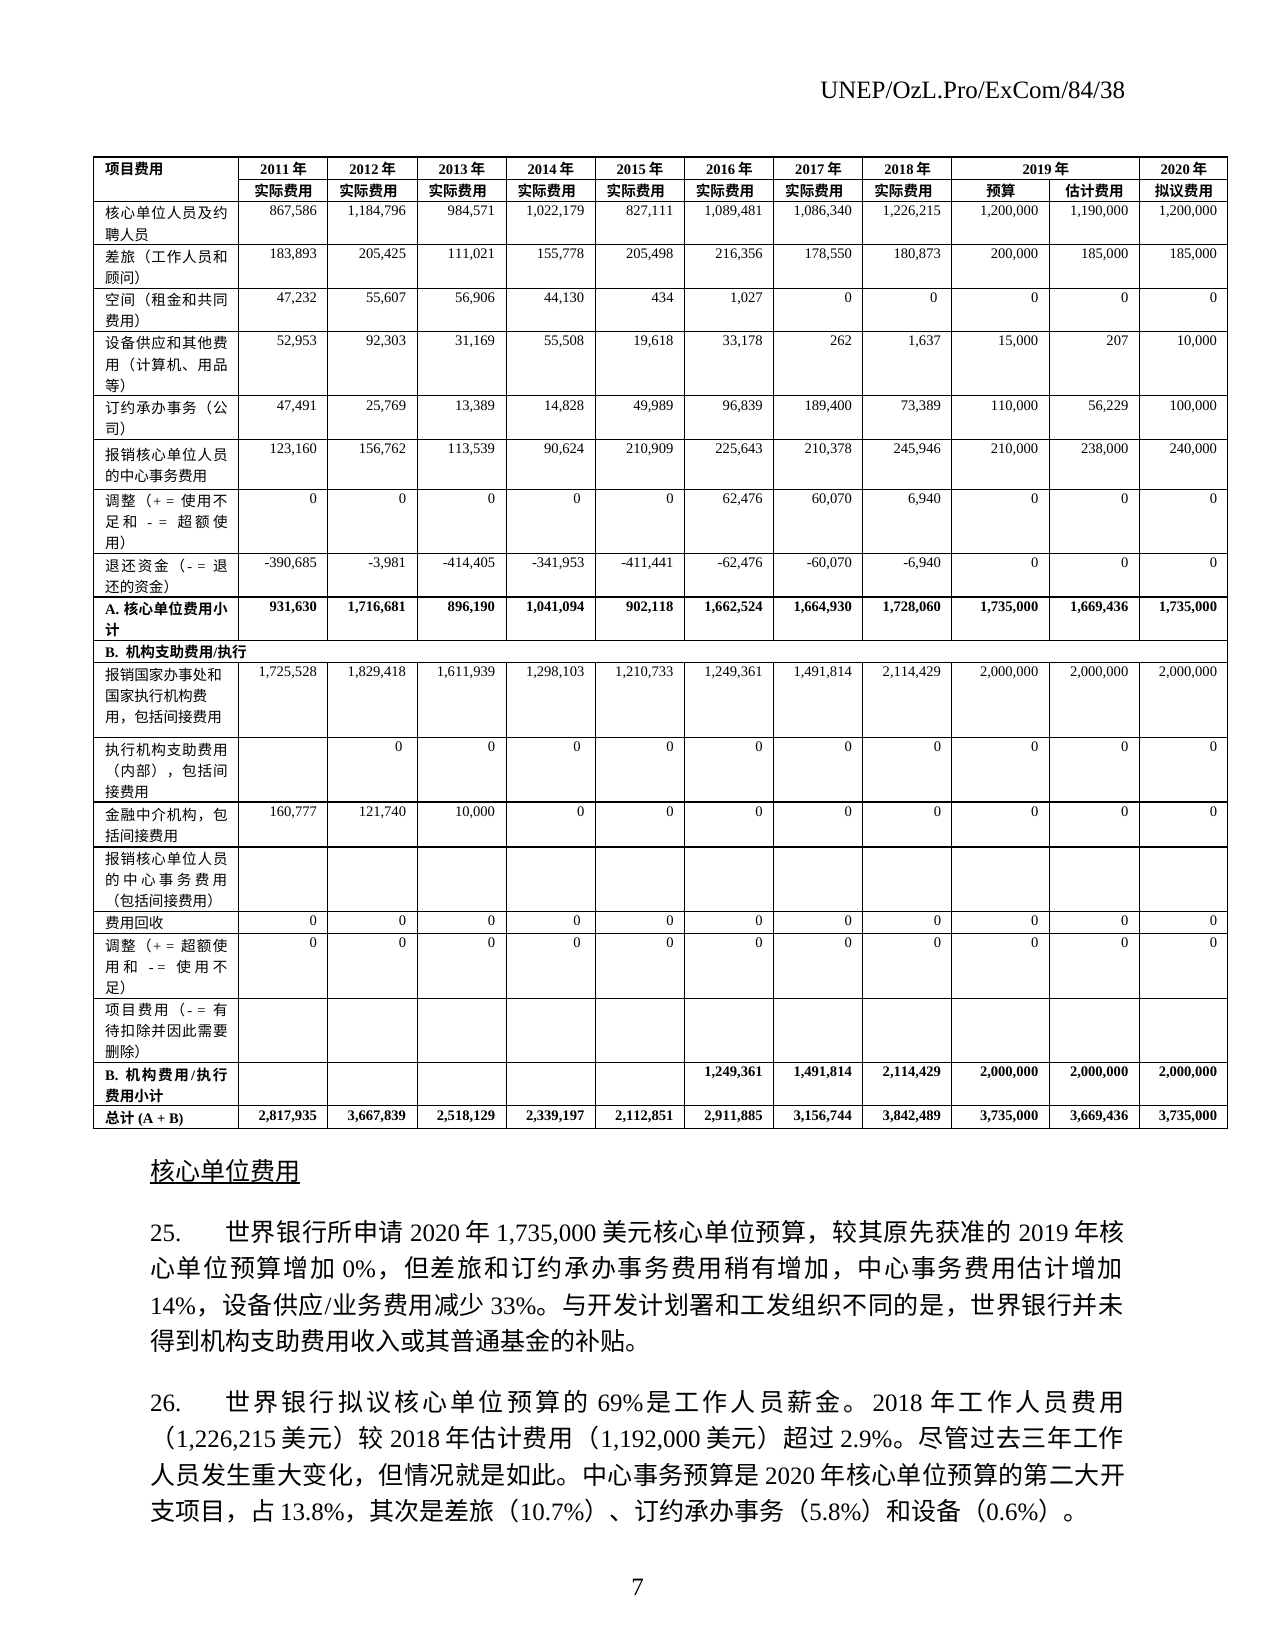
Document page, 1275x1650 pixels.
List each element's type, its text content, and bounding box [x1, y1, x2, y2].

table_cell 实际费用 [685, 180, 773, 201]
table_cell [685, 848, 773, 911]
table_header 2018年 [863, 158, 951, 179]
table_cell 0 [863, 912, 951, 933]
table_cell 3,667,839 [328, 1106, 417, 1127]
table_cell [596, 999, 684, 1062]
table_cell 2,114,429 [863, 1063, 951, 1105]
table_header 2020年 [1140, 158, 1227, 179]
table_header 2014年 [507, 158, 595, 179]
table_cell 实际费用 [239, 180, 327, 201]
table_cell [418, 999, 506, 1062]
table_cell 1,669,436 [1050, 598, 1139, 640]
table_cell 0 [328, 934, 417, 997]
table_header 项目费用 [94, 158, 238, 201]
table_cell [863, 848, 951, 911]
table_cell [507, 1063, 595, 1105]
table_cell 0 [418, 490, 506, 553]
table_cell 报销核心单位人员的中心事务费用（包括间接费用） [94, 848, 238, 911]
table_cell 2,000,000 [1140, 663, 1227, 737]
table_cell 2,000,000 [1050, 663, 1139, 737]
table_cell 155,778 [507, 245, 595, 287]
table_cell 0 [863, 738, 951, 801]
table_cell 0 [418, 934, 506, 997]
table_cell 0 [1050, 934, 1139, 997]
table_cell [1050, 999, 1139, 1062]
table_cell 订约承办事务（公司） [94, 396, 238, 439]
table_cell 902,118 [596, 598, 684, 640]
table_cell 1,086,340 [774, 202, 862, 244]
table_cell 210,000 [952, 440, 1049, 489]
table_cell 0 [863, 803, 951, 846]
table_cell 0 [1050, 738, 1139, 801]
table_cell 984,571 [418, 202, 506, 244]
table_cell 2,339,197 [507, 1106, 595, 1127]
table_cell 1,829,418 [328, 663, 417, 737]
table_cell 1,249,361 [685, 663, 773, 737]
table_cell -390,685 [239, 554, 327, 596]
table_cell 费用回收 [94, 912, 238, 933]
table_cell 44,130 [507, 289, 595, 331]
table_cell 2,112,851 [596, 1106, 684, 1127]
table_cell 项目费用（- = 有待扣除并因此需要删除） [94, 999, 238, 1062]
table_cell 实际费用 [596, 180, 684, 201]
table_cell 2,114,429 [863, 663, 951, 737]
table_header 2015年 [596, 158, 684, 179]
table_cell 1,200,000 [952, 202, 1049, 244]
table_cell 0 [596, 803, 684, 846]
table_cell 0 [1140, 912, 1227, 933]
table_cell 434 [596, 289, 684, 331]
table_cell 调整（+ = 使用不足和 - = 超额使用） [94, 490, 238, 553]
table_cell 拟议费用 [1140, 180, 1227, 201]
table_cell 1,491,814 [774, 1063, 862, 1105]
table_cell 0 [1140, 934, 1227, 997]
table_cell 2,817,935 [239, 1106, 327, 1127]
table_cell 10,000 [1140, 332, 1227, 395]
table_cell 1,735,000 [1140, 598, 1227, 640]
table_header 2017年 [774, 158, 862, 179]
table_cell 0 [328, 738, 417, 801]
table_cell 0 [596, 490, 684, 553]
table_cell 867,586 [239, 202, 327, 244]
table_cell 225,643 [685, 440, 773, 489]
table_cell 92,303 [328, 332, 417, 395]
table_cell 185,000 [1050, 245, 1139, 287]
table_cell A. 核心单位费用小计 [94, 598, 238, 640]
table_cell [596, 1063, 684, 1105]
table_cell 空间（租金和共同费用） [94, 289, 238, 331]
table_cell 1,637 [863, 332, 951, 395]
table_cell 205,498 [596, 245, 684, 287]
table_cell 55,607 [328, 289, 417, 331]
table_cell 49,989 [596, 396, 684, 439]
table_cell 设备供应和其他费用（计算机、用品等） [94, 332, 238, 395]
table_cell 0 [863, 934, 951, 997]
table_cell -6,940 [863, 554, 951, 596]
table_cell [239, 999, 327, 1062]
table_cell 1,716,681 [328, 598, 417, 640]
table_cell 205,425 [328, 245, 417, 287]
table_cell 1,200,000 [1140, 202, 1227, 244]
table_cell 0 [596, 738, 684, 801]
table_cell 0 [1050, 289, 1139, 331]
table_cell 预算 [952, 180, 1049, 201]
table_cell 1,725,528 [239, 663, 327, 737]
table_cell 0 [1140, 803, 1227, 846]
table_cell 0 [952, 490, 1049, 553]
table_cell 178,550 [774, 245, 862, 287]
table_cell 0 [596, 912, 684, 933]
table_cell [328, 1063, 417, 1105]
table_cell 0 [507, 490, 595, 553]
table_cell 0 [1140, 738, 1227, 801]
table_cell 执行机构支助费用（内部），包括间接费用 [94, 738, 238, 801]
table_cell [418, 1063, 506, 1105]
table_cell 0 [239, 934, 327, 997]
table_cell 0 [774, 289, 862, 331]
table_cell 0 [685, 934, 773, 997]
table_cell 1,184,796 [328, 202, 417, 244]
table_cell 2,911,885 [685, 1106, 773, 1127]
table_cell 实际费用 [507, 180, 595, 201]
subtitle 世界银行所申请2020年1,735,000美元核心单位预算，较其原先获准的2019年核心单位预算增加0%，但差旅和订约承办事务费用稍有增加，中心事务费用估计增加14%，设备供应/业务费用减少33%。与开发计划署和工发组织不同的是，世界银行并未得到机构支助费用收入或其普通基金的补贴。 [150, 1213, 1125, 1358]
table_cell 1,210,733 [596, 663, 684, 737]
table_cell 核心单位人员及约聘人员 [94, 202, 238, 244]
table_cell 96,839 [685, 396, 773, 439]
table_cell 调整（+ = 超额使用和 - = 使用不足） [94, 934, 238, 997]
table_cell 0 [507, 912, 595, 933]
table_cell 62,476 [685, 490, 773, 553]
table_cell 6,940 [863, 490, 951, 553]
table_header 2019年 [952, 158, 1139, 179]
table_cell 0 [952, 803, 1049, 846]
table_cell 56,906 [418, 289, 506, 331]
table_header 2013年 [418, 158, 506, 179]
table_cell 52,953 [239, 332, 327, 395]
table_cell 60,070 [774, 490, 862, 553]
table_cell [863, 999, 951, 1062]
table_cell [328, 848, 417, 911]
table_cell 183,893 [239, 245, 327, 287]
table_cell 123,160 [239, 440, 327, 489]
table_cell 0 [1140, 490, 1227, 553]
table_cell 金融中介机构，包括间接费用 [94, 803, 238, 846]
table_cell 1,249,361 [685, 1063, 773, 1105]
table_cell 1,728,060 [863, 598, 951, 640]
table_cell [952, 999, 1049, 1062]
table_cell 110,000 [952, 396, 1049, 439]
table_cell [507, 999, 595, 1062]
table_cell [239, 738, 327, 801]
table_cell 210,378 [774, 440, 862, 489]
table_cell 0 [328, 490, 417, 553]
table_cell 报销核心单位人员的中心事务费用 [94, 440, 238, 489]
table_cell 47,491 [239, 396, 327, 439]
table_cell 0 [952, 289, 1049, 331]
table_cell 216,356 [685, 245, 773, 287]
table_cell 2,000,000 [1050, 1063, 1139, 1105]
table_cell B. 机构支助费用/执行 [94, 641, 1227, 662]
table_cell 0 [1050, 803, 1139, 846]
table_cell 总计 (A + B) [94, 1106, 238, 1127]
table_cell 100,000 [1140, 396, 1227, 439]
table_cell 121,740 [328, 803, 417, 846]
table_cell 200,000 [952, 245, 1049, 287]
table_cell 262 [774, 332, 862, 395]
table_cell 0 [418, 912, 506, 933]
table_cell 0 [952, 738, 1049, 801]
table_cell 0 [239, 490, 327, 553]
table_cell 1,190,000 [1050, 202, 1139, 244]
table_cell 1,662,524 [685, 598, 773, 640]
table_cell 1,298,103 [507, 663, 595, 737]
table_cell 0 [685, 912, 773, 933]
table_header 2016年 [685, 158, 773, 179]
table_cell [685, 999, 773, 1062]
table_cell 0 [774, 912, 862, 933]
table_cell -411,441 [596, 554, 684, 596]
table_cell 245,946 [863, 440, 951, 489]
table_cell 0 [596, 934, 684, 997]
table_cell [239, 848, 327, 911]
table_cell 15,000 [952, 332, 1049, 395]
table_cell 185,000 [1140, 245, 1227, 287]
table_cell [596, 848, 684, 911]
table_cell 189,400 [774, 396, 862, 439]
table_cell 3,735,000 [1140, 1106, 1227, 1127]
table_cell 0 [507, 934, 595, 997]
table_cell 2,000,000 [952, 1063, 1049, 1105]
table_cell 0 [863, 289, 951, 331]
table_cell 3,842,489 [863, 1106, 951, 1127]
table_cell 33,178 [685, 332, 773, 395]
table_cell 111,021 [418, 245, 506, 287]
table_cell 0 [1140, 554, 1227, 596]
table_cell [328, 999, 417, 1062]
table_cell B. 机构费用/执行费用小计 [94, 1063, 238, 1105]
table_cell 0 [328, 912, 417, 933]
table_cell 0 [507, 738, 595, 801]
table_cell 0 [952, 934, 1049, 997]
table_cell 19,618 [596, 332, 684, 395]
table_cell 0 [1140, 289, 1227, 331]
table_cell 2,000,000 [952, 663, 1049, 737]
table_cell 1,226,215 [863, 202, 951, 244]
table_cell 1,022,179 [507, 202, 595, 244]
table_cell 0 [1050, 490, 1139, 553]
table_cell 0 [774, 934, 862, 997]
table_cell [418, 848, 506, 911]
table_cell 0 [418, 738, 506, 801]
table_cell 3,156,744 [774, 1106, 862, 1127]
table_cell 13,389 [418, 396, 506, 439]
table_cell [1140, 999, 1227, 1062]
table_cell 180,873 [863, 245, 951, 287]
table_cell 210,909 [596, 440, 684, 489]
table_cell 1,664,930 [774, 598, 862, 640]
table_cell 0 [1050, 554, 1139, 596]
table_cell 0 [1050, 912, 1139, 933]
table_cell 156,762 [328, 440, 417, 489]
table_cell 0 [952, 554, 1049, 596]
table_cell 931,630 [239, 598, 327, 640]
table_cell 差旅（工作人员和顾问） [94, 245, 238, 287]
table_cell -341,953 [507, 554, 595, 596]
table_cell 估计费用 [1050, 180, 1139, 201]
table_cell 3,669,436 [1050, 1106, 1139, 1127]
table_cell -3,981 [328, 554, 417, 596]
table_cell -414,405 [418, 554, 506, 596]
table_cell 报销国家办事处和国家执行机构费用，包括间接费用 [94, 663, 238, 737]
subtitle 世界银行拟议核心单位预算的69%是工作人员薪金。2018年工作人员费用（1,226,215美元）较2018年估计费用（1,192,000美元）超过2.9%。尽管过去三年工作人员发生重大变化，但情况就是如此。中心事务预算是2020年核心单位预算的第二大开支项目，占13.8%，其次是差旅（10.7%）、订约承办事务（5.8%）和设备（0.6%）。 [150, 1383, 1125, 1528]
table_cell 0 [507, 803, 595, 846]
table_cell [239, 1063, 327, 1105]
table_cell -62,476 [685, 554, 773, 596]
table_cell 25,769 [328, 396, 417, 439]
table_cell [1140, 848, 1227, 911]
table_cell 1,089,481 [685, 202, 773, 244]
table_cell 31,169 [418, 332, 506, 395]
table_cell 207 [1050, 332, 1139, 395]
table_cell 73,389 [863, 396, 951, 439]
table_cell 113,539 [418, 440, 506, 489]
table_cell 实际费用 [863, 180, 951, 201]
table_cell 0 [774, 738, 862, 801]
table_cell 0 [952, 912, 1049, 933]
table_cell 实际费用 [774, 180, 862, 201]
table_cell 827,111 [596, 202, 684, 244]
table_cell 1,735,000 [952, 598, 1049, 640]
table_cell 90,624 [507, 440, 595, 489]
table_cell 3,735,000 [952, 1106, 1049, 1127]
text 核心单位费用 [150, 1153, 1125, 1188]
table_cell 240,000 [1140, 440, 1227, 489]
table_cell 2,518,129 [418, 1106, 506, 1127]
table_cell -60,070 [774, 554, 862, 596]
table_cell 47,232 [239, 289, 327, 331]
table_cell 10,000 [418, 803, 506, 846]
table_cell 55,508 [507, 332, 595, 395]
table_cell 实际费用 [418, 180, 506, 201]
table_cell 896,190 [418, 598, 506, 640]
table_cell 1,041,094 [507, 598, 595, 640]
table_cell 0 [774, 803, 862, 846]
table_cell [774, 848, 862, 911]
table_cell 238,000 [1050, 440, 1139, 489]
table_cell 0 [685, 803, 773, 846]
table_cell 2,000,000 [1140, 1063, 1227, 1105]
table_header 2012年 [328, 158, 417, 179]
table_cell 退还资金（- = 退还的资金） [94, 554, 238, 596]
table_cell 0 [685, 738, 773, 801]
table_cell [1050, 848, 1139, 911]
table_cell 1,027 [685, 289, 773, 331]
table_cell [952, 848, 1049, 911]
table_cell [774, 999, 862, 1062]
table_cell 14,828 [507, 396, 595, 439]
table_cell 160,777 [239, 803, 327, 846]
table_cell [507, 848, 595, 911]
table_cell 实际费用 [328, 180, 417, 201]
table_cell 1,491,814 [774, 663, 862, 737]
table_cell 56,229 [1050, 396, 1139, 439]
table_header 2011年 [239, 158, 327, 179]
table_cell 1,611,939 [418, 663, 506, 737]
table_cell 0 [239, 912, 327, 933]
